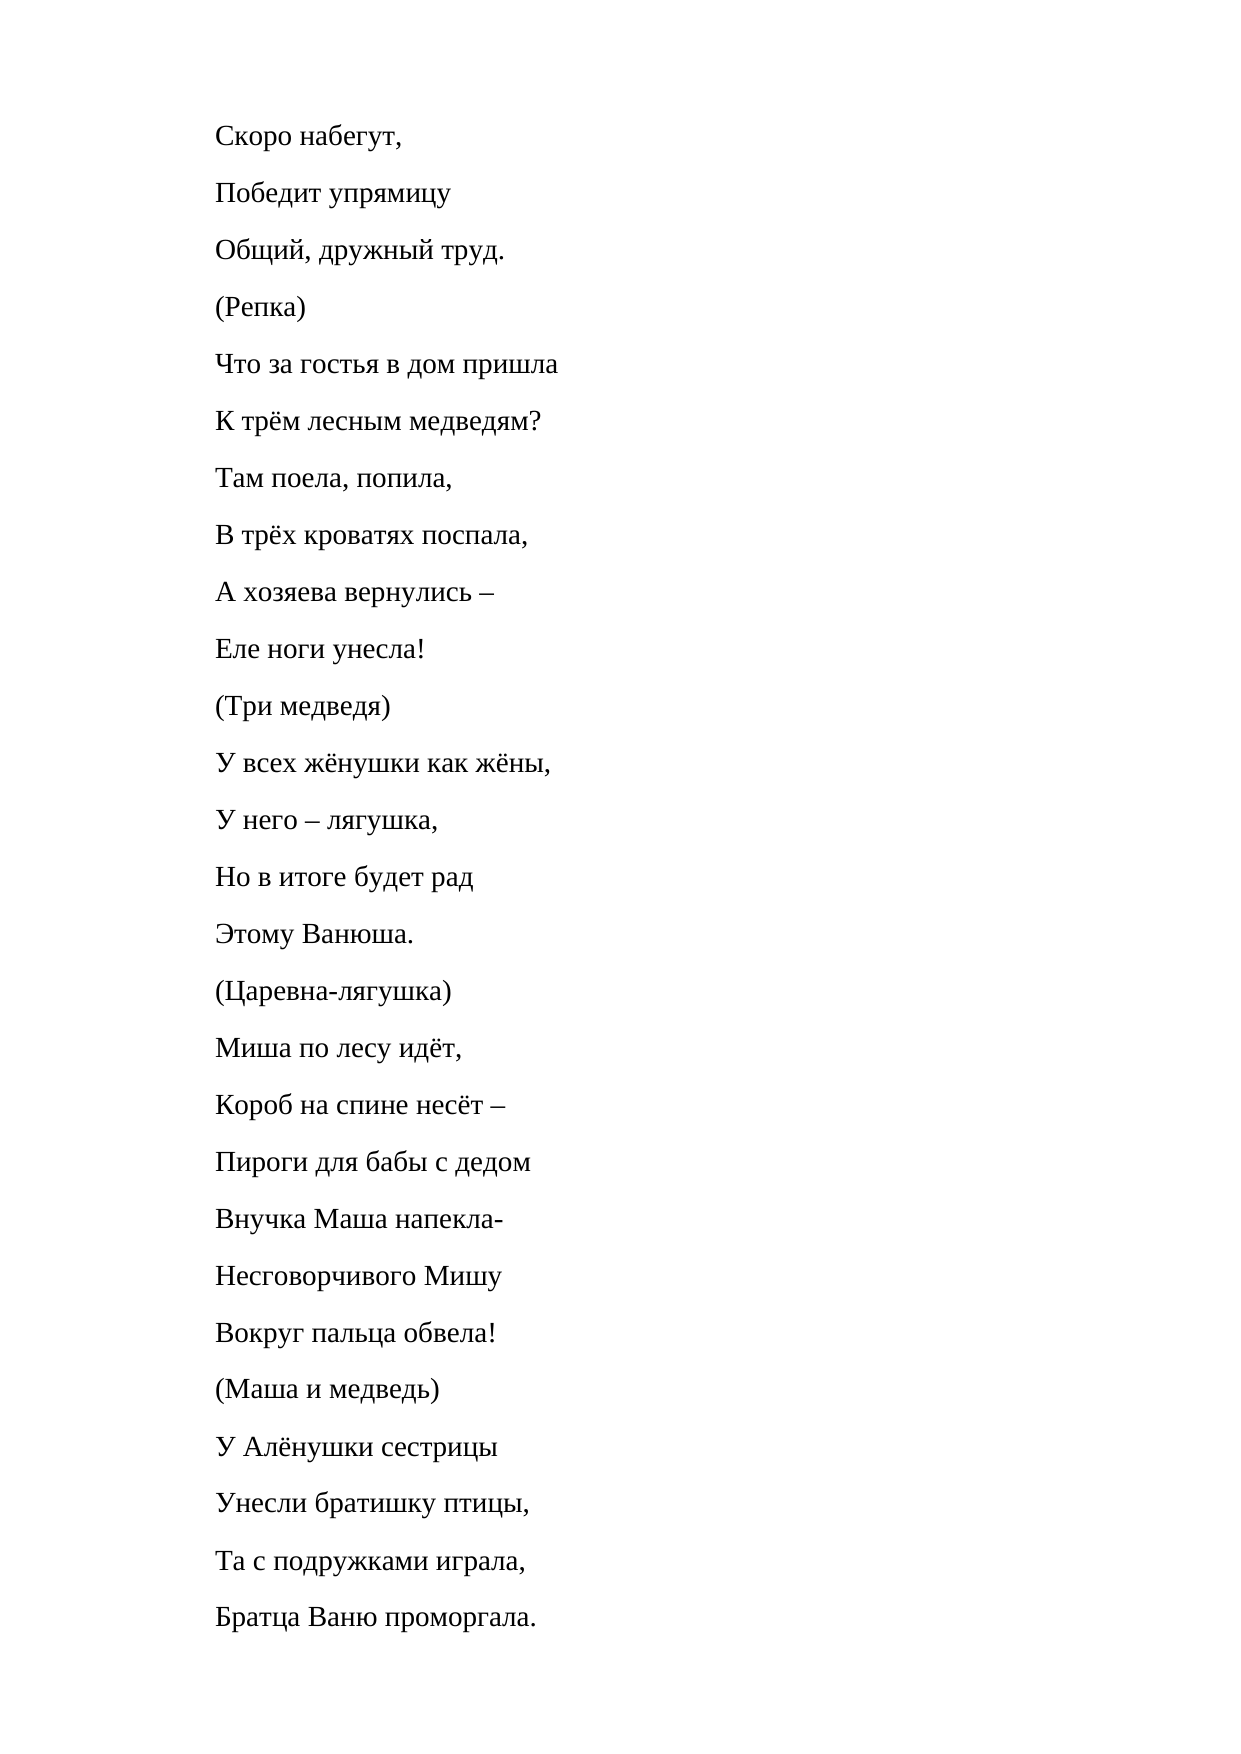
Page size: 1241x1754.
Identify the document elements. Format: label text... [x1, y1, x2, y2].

text А хозяева вернулись – [177, 574, 1152, 607]
text У Алёнушки сестрицы [177, 1429, 1152, 1462]
text Миша по лесу идёт, [177, 1030, 1152, 1063]
text Та с подружками играла, [177, 1543, 1152, 1576]
text Скоро набегут, [177, 118, 1152, 152]
text Внучка Маша напекла- [177, 1201, 1152, 1234]
text Несговорчивого Мишу [177, 1258, 1152, 1291]
text Что за гостья в дом пришла [177, 346, 1152, 379]
text (Маша и медведь) [177, 1372, 1152, 1405]
text (Репка) [177, 289, 1152, 323]
text Там поела, попила, [177, 460, 1152, 493]
text К трём лесным медведям? [177, 403, 1152, 437]
text Победит упрямицу [177, 175, 1152, 209]
text Короб на спине несёт – [177, 1087, 1152, 1120]
text Этому Ванюша. [177, 916, 1152, 949]
text В трёх кроватях поспала, [177, 517, 1152, 551]
text Общий, дружный труд. [177, 232, 1152, 266]
text У него – лягушка, [177, 802, 1152, 835]
text Вокруг пальца обвела! [177, 1315, 1152, 1348]
text (Три медведя) [177, 688, 1152, 721]
text У всех жёнушки как жёны, [177, 745, 1152, 778]
text (Царевна-лягушка) [177, 973, 1152, 1006]
text Еле ноги унесла! [177, 631, 1152, 664]
text Но в итоге будет рад [177, 859, 1152, 892]
text Братца Ваню проморгала. [177, 1599, 1152, 1633]
text Пироги для бабы с дедом [177, 1144, 1152, 1177]
text Унесли братишку птицы, [177, 1486, 1152, 1519]
